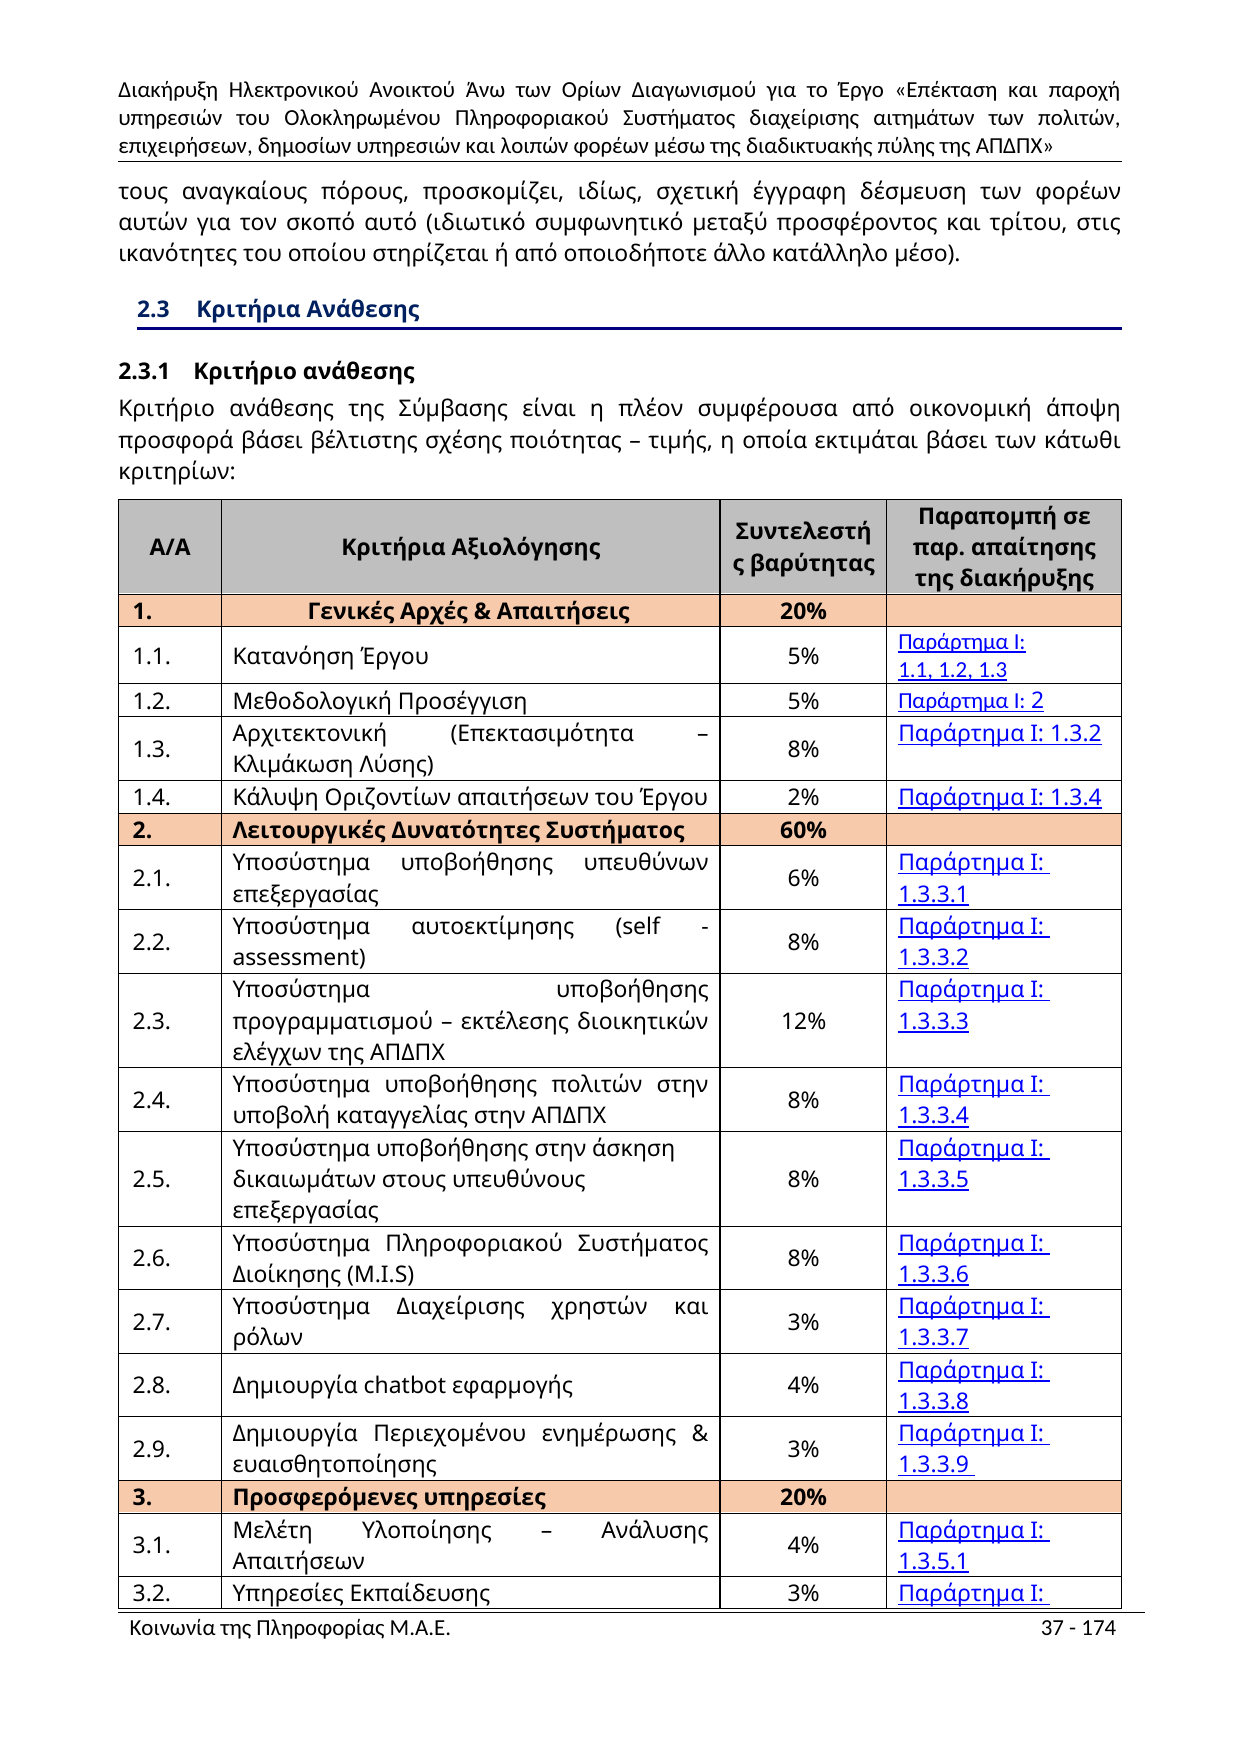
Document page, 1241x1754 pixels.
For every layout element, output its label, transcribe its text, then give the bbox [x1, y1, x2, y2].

table_cell [119, 1227, 221, 1289]
table_cell Παράρτημα Ι: 2 [887, 684, 1121, 716]
table_cell [119, 1354, 221, 1416]
table_cell [119, 1417, 221, 1480]
table_cell [119, 974, 221, 1067]
table_header Κριτήρια Αξιολόγησης [222, 500, 719, 593]
table_cell 2% [721, 781, 886, 812]
table_cell Παράρτημα Ι: 1.3.3.1 [887, 846, 1121, 909]
table_cell [119, 717, 221, 780]
table_cell Παράρτημα Ι: 1.3.3.8 [887, 1354, 1121, 1416]
table_cell Υποσύστημα Διαχείρισης χρηστών και ρόλων [222, 1290, 719, 1353]
table_cell [119, 1068, 221, 1131]
table_cell [887, 1481, 1121, 1512]
table_cell [119, 1481, 221, 1512]
table_cell Παράρτημα Ι: 1.3.5.1 [887, 1514, 1121, 1576]
table_cell Παράρτημα Ι: 1.3.3.4 [887, 1068, 1121, 1131]
table_cell 3% [721, 1290, 886, 1353]
table_cell Παράρτημα Ι: 1.3.4 [887, 781, 1121, 812]
table_header Παραπομπή σε παρ. απαίτησης της διακήρυξης [887, 500, 1121, 593]
table_cell 8% [721, 1132, 886, 1226]
table_cell [119, 684, 221, 716]
table_cell Δημιουργία Περιεχομένου ενημέρωσης & ευαισθητοποίησης [222, 1417, 719, 1480]
table_cell [119, 1577, 221, 1608]
table_cell Λειτουργικές Δυνατότητες Συστήματος [222, 814, 719, 845]
table_cell Υποσύστημα υποβοήθησης υπευθύνων επεξεργασίας [222, 846, 719, 909]
table_cell [119, 910, 221, 972]
table_cell Παράρτημα Ι: 1.3.3.2 [887, 910, 1121, 972]
table_cell Υποσύστημα υποβοήθησης πολιτών στην υποβολή καταγγελίας στην ΑΠΔΠΧ [222, 1068, 719, 1131]
table_cell [119, 595, 221, 626]
table_cell Μεθοδολογική Προσέγγιση [222, 684, 719, 716]
table_cell [119, 846, 221, 909]
table_cell Παράρτημα Ι: 1.3.2 [887, 717, 1121, 780]
table_cell Κατανόηση Έργου [222, 627, 719, 683]
table_cell [119, 1132, 221, 1226]
table_cell [887, 595, 1121, 626]
text Κριτήριο ανάθεσης της Σύμβασης είναι η πλέον συμφέρουσα από οικονομική άποψη προσφορά βάσει βέλτιστης σχέσης ποιότητας – τιμής, η οποία εκτιμάται βάσει των κάτωθι κριτηρίων: [118, 392, 1122, 486]
table_cell 5% [721, 684, 886, 716]
table_cell Παράρτημα Ι: 1.3.3.5 [887, 1132, 1121, 1226]
subtitle Κριτήρια Ανάθεσης [137, 293, 1122, 327]
table_cell [119, 1290, 221, 1353]
table_cell 4% [721, 1354, 886, 1416]
table_cell Προσφερόμενες υπηρεσίες [222, 1481, 719, 1512]
table_cell [119, 781, 221, 812]
table_cell Αρχιτεκτονική (Επεκτασιμότητα – Κλιμάκωση Λύσης) [222, 717, 719, 780]
table_cell Δημιουργία chatbot εφαρμογής [222, 1354, 719, 1416]
table_cell 8% [721, 717, 886, 780]
table_cell Παράρτημα Ι: 1.1, 1.2, 1.3 [887, 627, 1121, 683]
table_cell [119, 627, 221, 683]
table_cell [222, 1577, 719, 1608]
table_cell Κάλυψη Οριζοντίων απαιτήσεων του Έργου [222, 781, 719, 812]
table_cell Υποσύστημα υποβοήθησης στην άσκηση δικαιωμάτων στους υπευθύνους επεξεργασίας [222, 1132, 719, 1226]
table_cell 8% [721, 1068, 886, 1131]
table_cell 20% [721, 1481, 886, 1512]
table_cell 12% [721, 974, 886, 1067]
table_cell [119, 814, 221, 845]
table_cell 3% [721, 1417, 886, 1480]
table_cell Παράρτημα Ι: 1.3.3.9 [887, 1417, 1121, 1480]
table_cell 60% [721, 814, 886, 845]
table_cell Μελέτη Υλοποίησης – Ανάλυσης Απαιτήσεων [222, 1514, 719, 1576]
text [118, 175, 1122, 268]
table_cell 20% [721, 595, 886, 626]
table_cell 5% [721, 627, 886, 683]
table_cell 8% [721, 1227, 886, 1289]
subtitle Κριτήριο ανάθεσης [118, 355, 1122, 386]
table_cell 3% [721, 1577, 886, 1608]
table_cell [887, 814, 1121, 845]
table_cell 4% [721, 1514, 886, 1576]
table_cell Υποσύστημα Πληροφοριακού Συστήματος Διοίκησης (Μ.Ι.S) [222, 1227, 719, 1289]
table_header Α/Α [119, 500, 221, 593]
table_cell 8% [721, 910, 886, 972]
table_cell Παράρτημα Ι: 1.3.3.6 [887, 1227, 1121, 1289]
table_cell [887, 1577, 1121, 1608]
table_cell Υποσύστημα αυτοεκτίμησης (self - assessment) [222, 910, 719, 972]
table_cell [119, 1514, 221, 1576]
table_header Συντελεστής βαρύτητας [721, 500, 886, 593]
table_cell Γενικές Αρχές & Απαιτήσεις [222, 595, 719, 626]
table_cell Παράρτημα Ι: 1.3.3.7 [887, 1290, 1121, 1353]
table_cell 6% [721, 846, 886, 909]
table_cell Παράρτημα Ι: 1.3.3.3 [887, 974, 1121, 1067]
table_cell Υποσύστημα υποβοήθησης προγραμματισμού – εκτέλεσης διοικητικών ελέγχων της ΑΠΔΠΧ [222, 974, 719, 1067]
